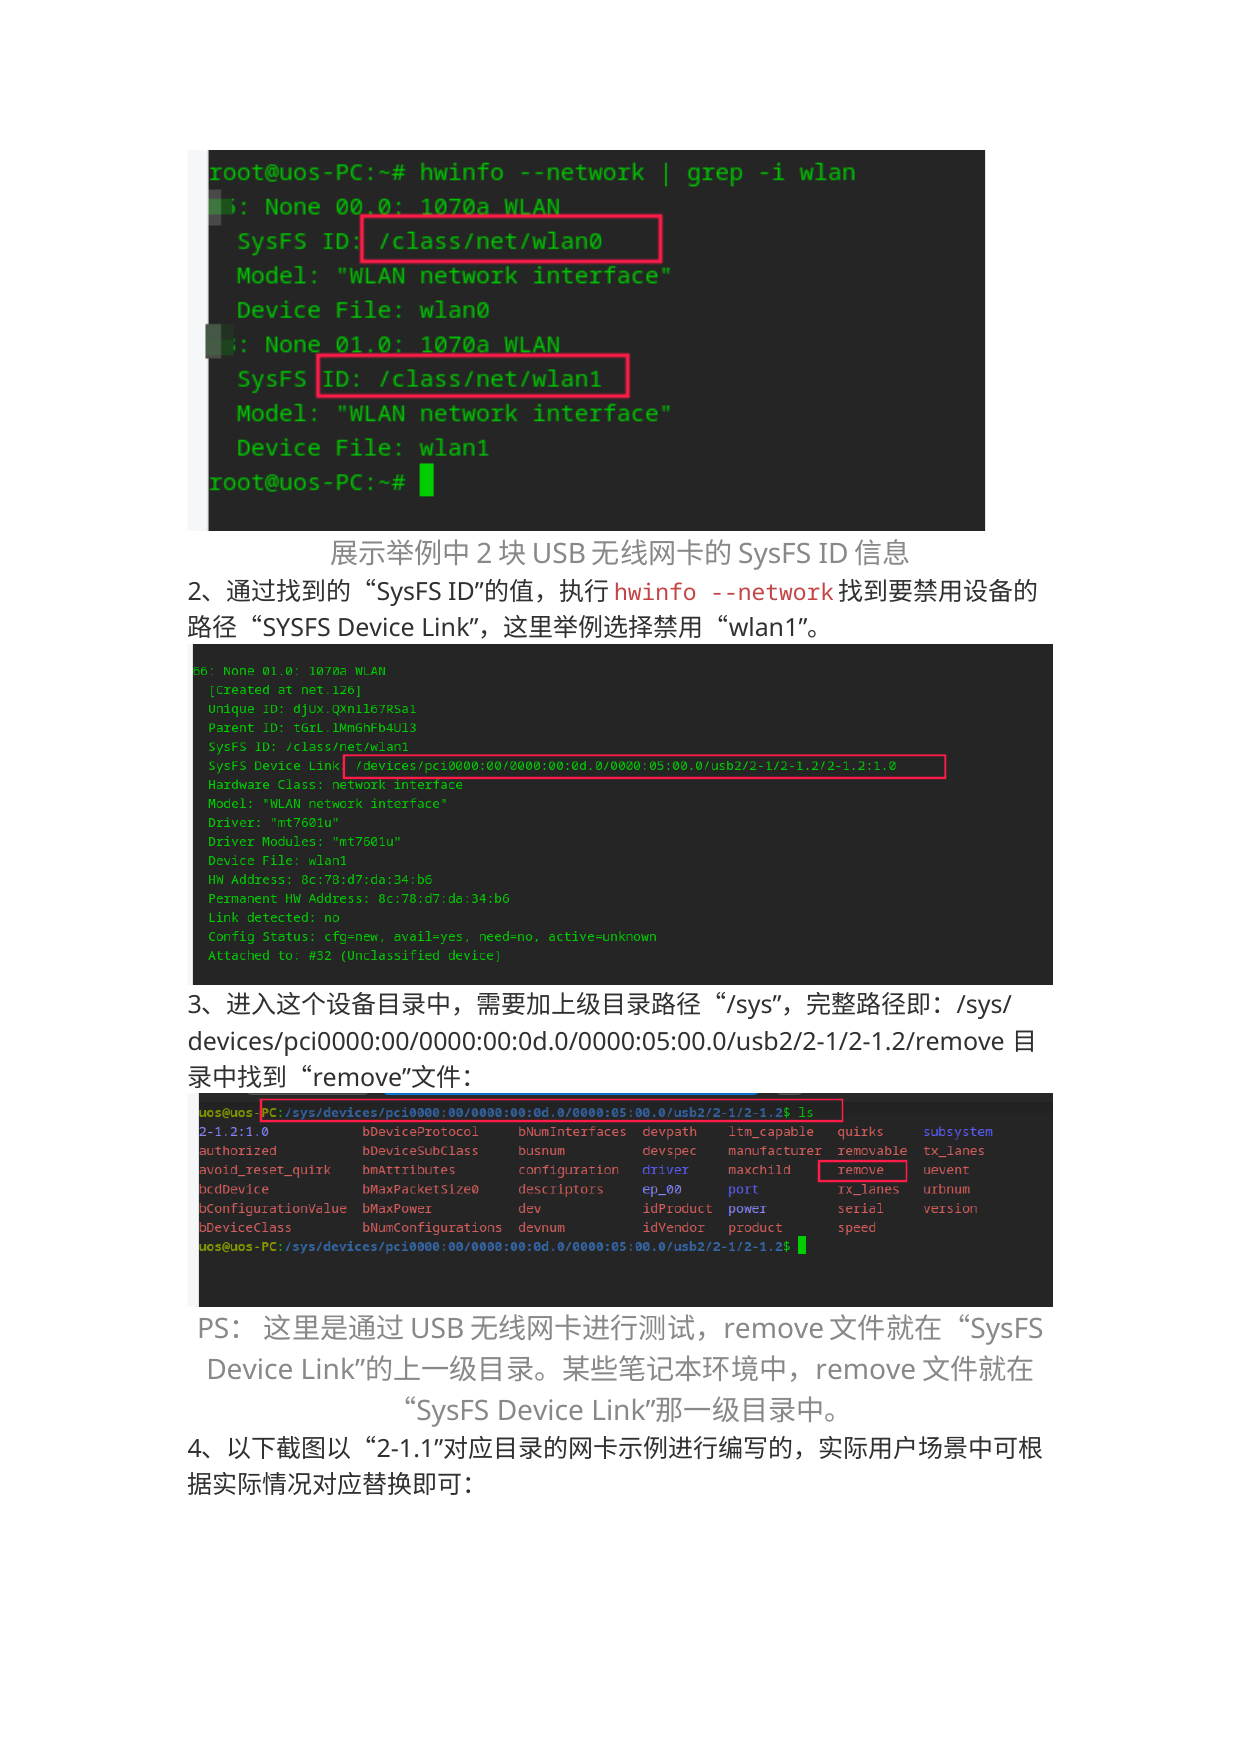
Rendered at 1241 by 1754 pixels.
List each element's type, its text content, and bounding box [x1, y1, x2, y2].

picture [187, 150, 986, 531]
text 3、进入这个设备目录中，需要加上级目录路径“/sys”，完整路径即：/sys/devices/pci0000:00/0000:00:0d.0/0000:05:00.0/usb2/2-1/2-1.2/remove 目录中找到“remove”文件： [187, 985, 1053, 1093]
picture [187, 644, 1053, 985]
text PS： 这里是通过USB无线网卡进行测试，remove文件就在“SysFS Device Link”的上一级目录。某些笔记本环境中，remove文件就在“SysFS Device Link”那一级目录中。 [187, 1307, 1053, 1429]
text 2、通过找到的“SysFS ID”的值，执行hwinfo --network找到要禁用设备的路径“SYSFS Device Link”，这里举例选择禁用“wlan1”。 [187, 572, 1053, 644]
picture [187, 1093, 1053, 1307]
text 展示举例中2块USB无线网卡的SysFS ID信息 [187, 531, 1053, 572]
text 4、以下截图以“2-1.1”对应目录的网卡示例进行编写的，实际用户场景中可根据实际情况对应替换即可： [187, 1429, 1053, 1501]
